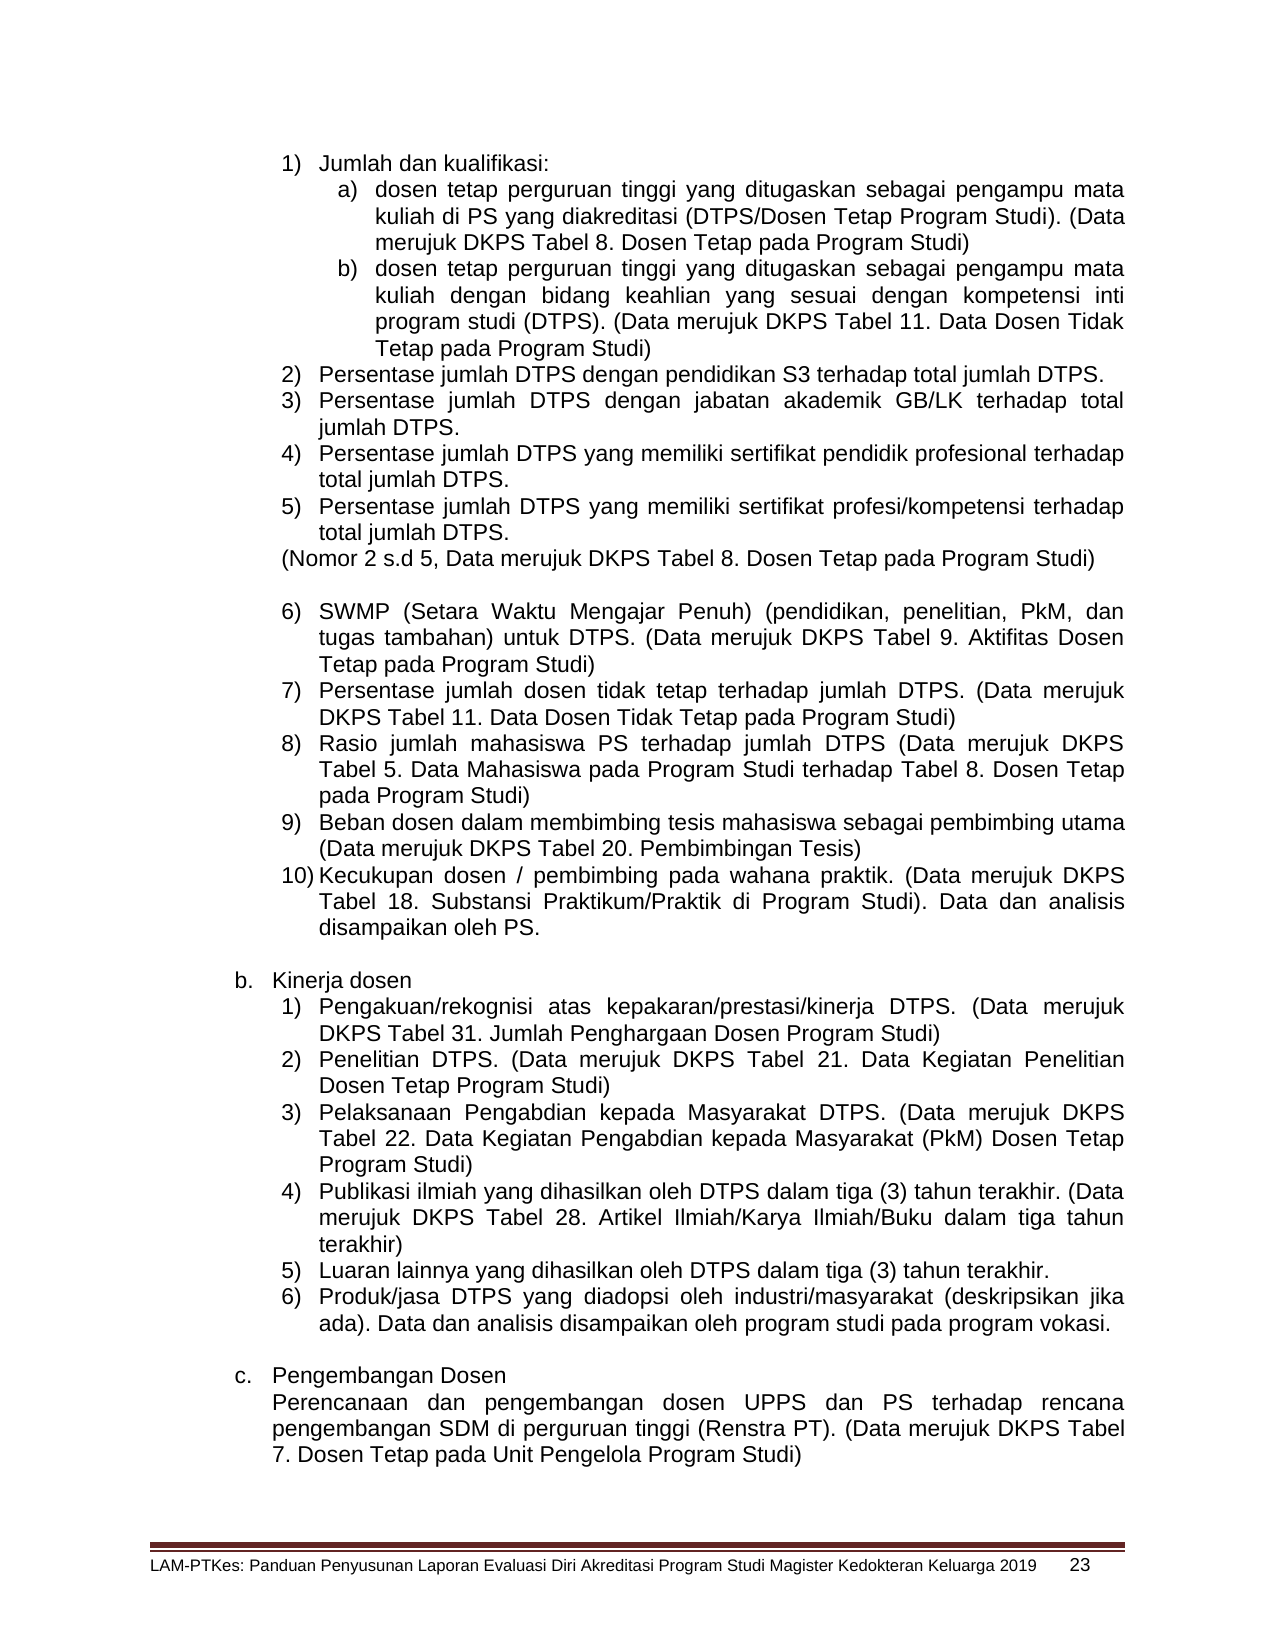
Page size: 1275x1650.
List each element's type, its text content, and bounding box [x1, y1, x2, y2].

list Persentase jumlah DTPS yang memiliki sertifikat profesi/kompetensi terhadap total jumlah DTPS. [281, 493, 1125, 545]
list Penelitian DTPS. (Data merujuk DKPS Tabel 21. Data Kegiatan Penelitian Dosen Tetap Program Studi) [281, 1046, 1125, 1099]
list dosen tetap perguruan tinggi yang ditugaskan sebagai pengampu mata kuliah dengan bidang keahlian yang sesuai dengan kompetensi inti program studi (DTPS). (Data merujuk DKPS Tabel 11. Data Dosen Tidak Tetap pada Program Studi) [337, 255, 1125, 361]
list Pengembangan Dosen [234, 1362, 1125, 1389]
list Persentase jumlah DTPS yang memiliki sertifikat pendidik profesional terhadap total jumlah DTPS. [281, 440, 1125, 493]
list Kinerja dosen [234, 967, 1125, 993]
list Jumlah dan kualifikasi: [281, 150, 1125, 176]
list dosen tetap perguruan tinggi yang ditugaskan sebagai pengampu mata kuliah di PS yang diakreditasi (DTPS/Dosen Tetap Program Studi). (Data merujuk DKPS Tabel 8. Dosen Tetap pada Program Studi) [337, 176, 1125, 255]
list Persentase jumlah DTPS dengan pendidikan S3 terhadap total jumlah DTPS. [281, 361, 1125, 387]
list Produk/jasa DTPS yang diadopsi oleh industri/masyarakat (deskripsikan jika ada). Data dan analisis disampaikan oleh program studi pada program vokasi. [281, 1283, 1125, 1336]
list Pengakuan/rekognisi atas kepakaran/prestasi/kinerja DTPS. (Data merujuk DKPS Tabel 31. Jumlah Penghargaan Dosen Program Studi) [281, 993, 1125, 1046]
list Persentase jumlah dosen tidak tetap terhadap jumlah DTPS. (Data merujuk DKPS Tabel 11. Data Dosen Tidak Tetap pada Program Studi) [281, 677, 1125, 730]
text (Nomor 2 s.d 5, Data merujuk DKPS Tabel 8. Dosen Tetap pada Program Studi) [281, 545, 1125, 572]
list Luaran lainnya yang dihasilkan oleh DTPS dalam tiga (3) tahun terakhir. [281, 1257, 1125, 1283]
list Persentase jumlah DTPS dengan jabatan akademik GB/LK terhadap total jumlah DTPS. [281, 387, 1125, 440]
list Publikasi ilmiah yang dihasilkan oleh DTPS dalam tiga (3) tahun terakhir. (Data merujuk DKPS Tabel 28. Artikel Ilmiah/Karya Ilmiah/Buku dalam tiga tahun terakhir) [281, 1178, 1125, 1257]
list Kecukupan dosen / pembimbing pada wahana praktik. (Data merujuk DKPS Tabel 18. Substansi Praktikum/Praktik di Program Studi). Data dan analisis disampaikan oleh PS. [281, 862, 1125, 941]
text Perencanaan dan pengembangan dosen UPPS dan PS terhadap rencana pengembangan SDM di perguruan tinggi (Renstra PT). (Data merujuk DKPS Tabel 7. Dosen Tetap pada Unit Pengelola Program Studi) [272, 1389, 1125, 1468]
list Rasio jumlah mahasiswa PS terhadap jumlah DTPS (Data merujuk DKPS Tabel 5. Data Mahasiswa pada Program Studi terhadap Tabel 8. Dosen Tetap pada Program Studi) [281, 730, 1125, 809]
list Pelaksanaan Pengabdian kepada Masyarakat DTPS. (Data merujuk DKPS Tabel 22. Data Kegiatan Pengabdian kepada Masyarakat (PkM) Dosen Tetap Program Studi) [281, 1099, 1125, 1178]
list Beban dosen dalam membimbing tesis mahasiswa sebagai pembimbing utama (Data merujuk DKPS Tabel 20. Pembimbingan Tesis) [281, 809, 1125, 862]
list SWMP (Setara Waktu Mengajar Penuh) (pendidikan, penelitian, PkM, dan tugas tambahan) untuk DTPS. (Data merujuk DKPS Tabel 9. Aktifitas Dosen Tetap pada Program Studi) [281, 598, 1125, 677]
